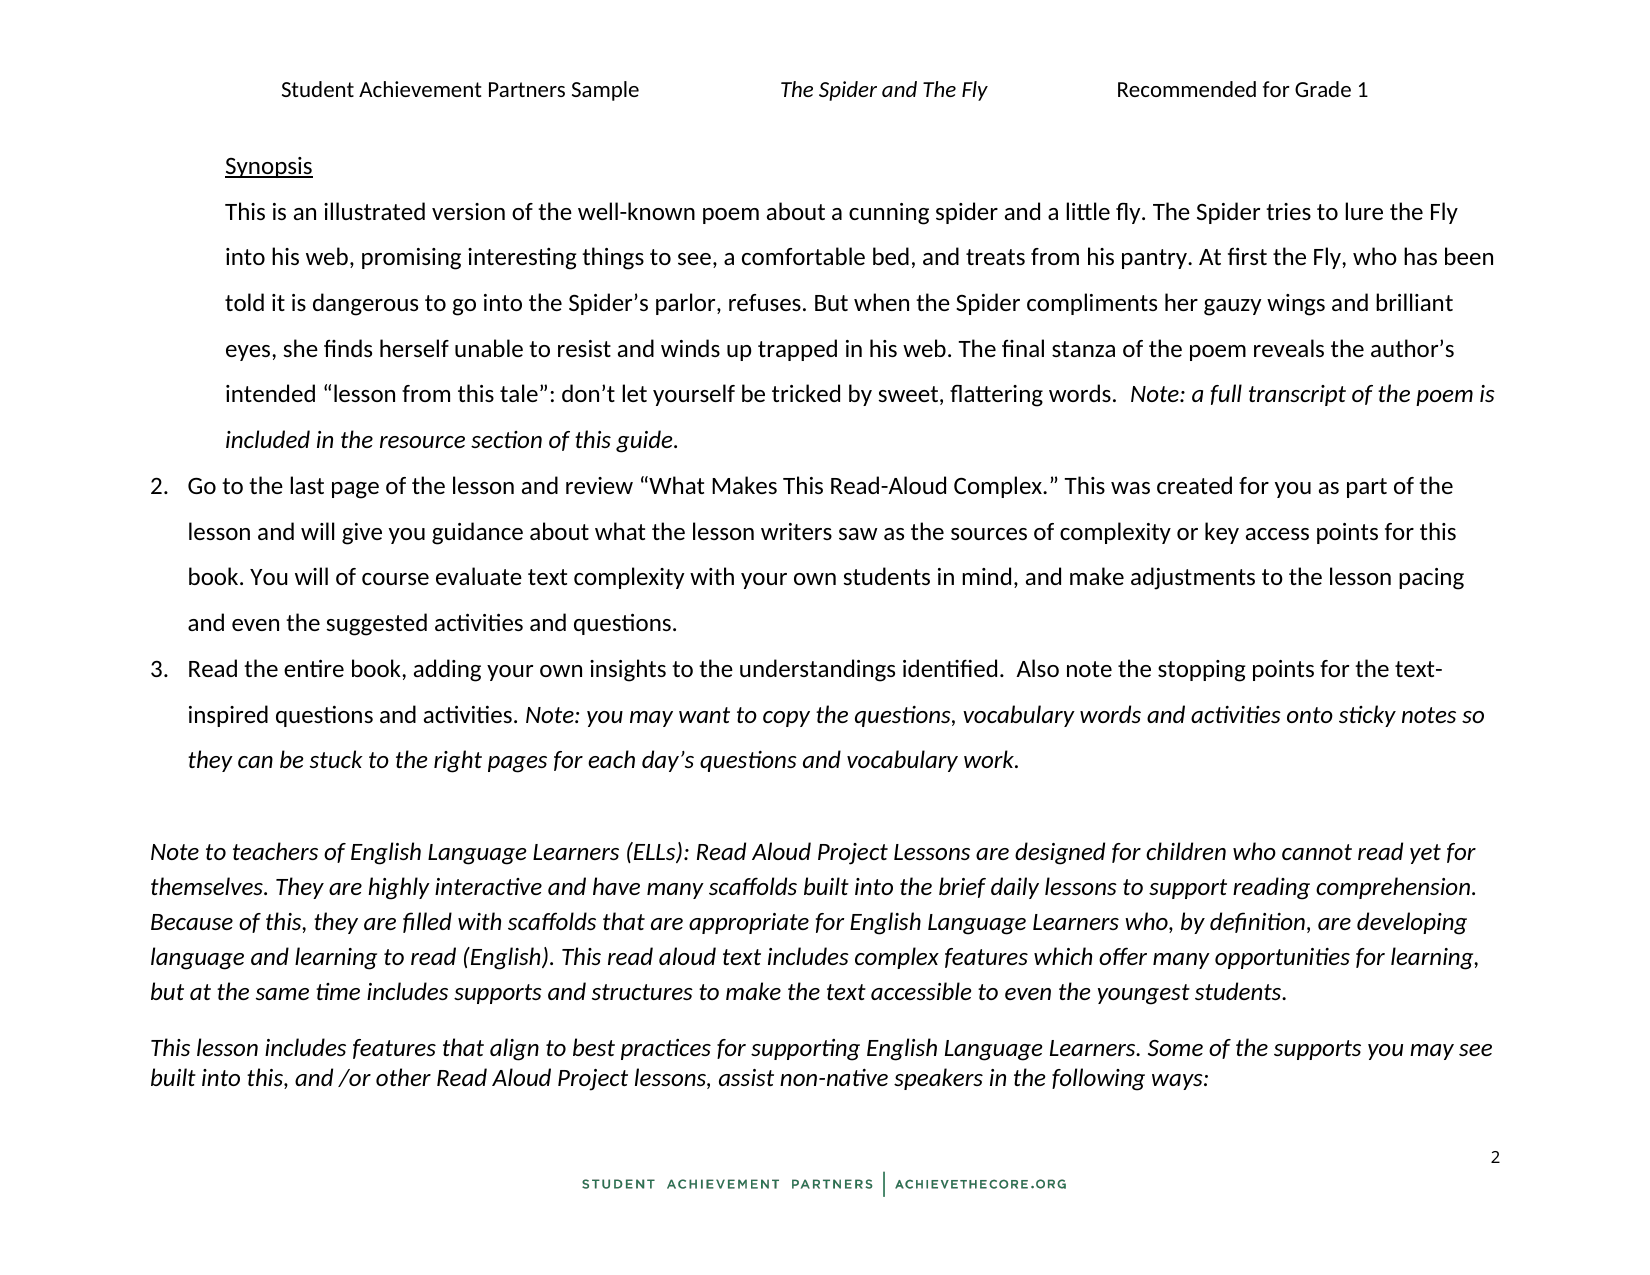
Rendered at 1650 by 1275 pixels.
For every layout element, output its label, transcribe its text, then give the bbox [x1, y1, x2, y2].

text This lesson includes features that align to best practices for supporting English Language Learners. Some of the supports you may see built into this, and /or other Read Aloud Project lessons, assist non-native speakers in the following ways: [150, 1032, 1500, 1093]
text Note to teachers of English Language Learners (ELLs): Read Aloud Project Lessons are designed for children who cannot read yet for themselves. They are highly interactive and have many scaffolds built into the brief daily lessons to support reading comprehension. Because of this, they are filled with scaffolds that are appropriate for English Language Learners who, by definition, are developing language and learning to read (English). This read aloud text includes complex features which offer many opportunities for learning, but at the same time includes supports and structures to make the text accessible to even the youngest students. [150, 836, 1500, 1006]
text Synopsis [225, 150, 1500, 181]
list Go to the last page of the lesson and review “What Makes This Read-Aloud Complex.” This was created for you as part of the lesson and will give you guidance about what the lesson writers saw as the sources of complexity or key access points for this book. You will of course evaluate text complexity with your own students in mind, and make adjustments to the lesson pacing and even the suggested activities and questions. [150, 470, 1500, 638]
text This is an illustrated version of the well-known poem about a cunning spider and a little fly. The Spider tries to lure the Fly into his web, promising interesting things to see, a comfortable bed, and treats from his pantry. At first the Fly, who has been told it is dangerous to go into the Spider’s parlor, refuses. But when the Spider compliments her gauzy wings and brilliant eyes, she finds herself unable to resist and winds up trapped in his web. The final stanza of the poem reveals the author’s intended “lesson from this tale”: don’t let yourself be tricked by sweet, flattering words. Note: a full transcript of the poem is included in the resource section of this guide. [225, 196, 1500, 455]
list Read the entire book, adding your own insights to the understandings identified. Also note the stopping points for the text-inspired questions and activities. Note: you may want to copy the questions, vocabulary words and activities onto sticky notes so they can be stuck to the right pages for each day’s questions and vocabulary work. [150, 653, 1500, 775]
picture [571, 1168, 1079, 1200]
